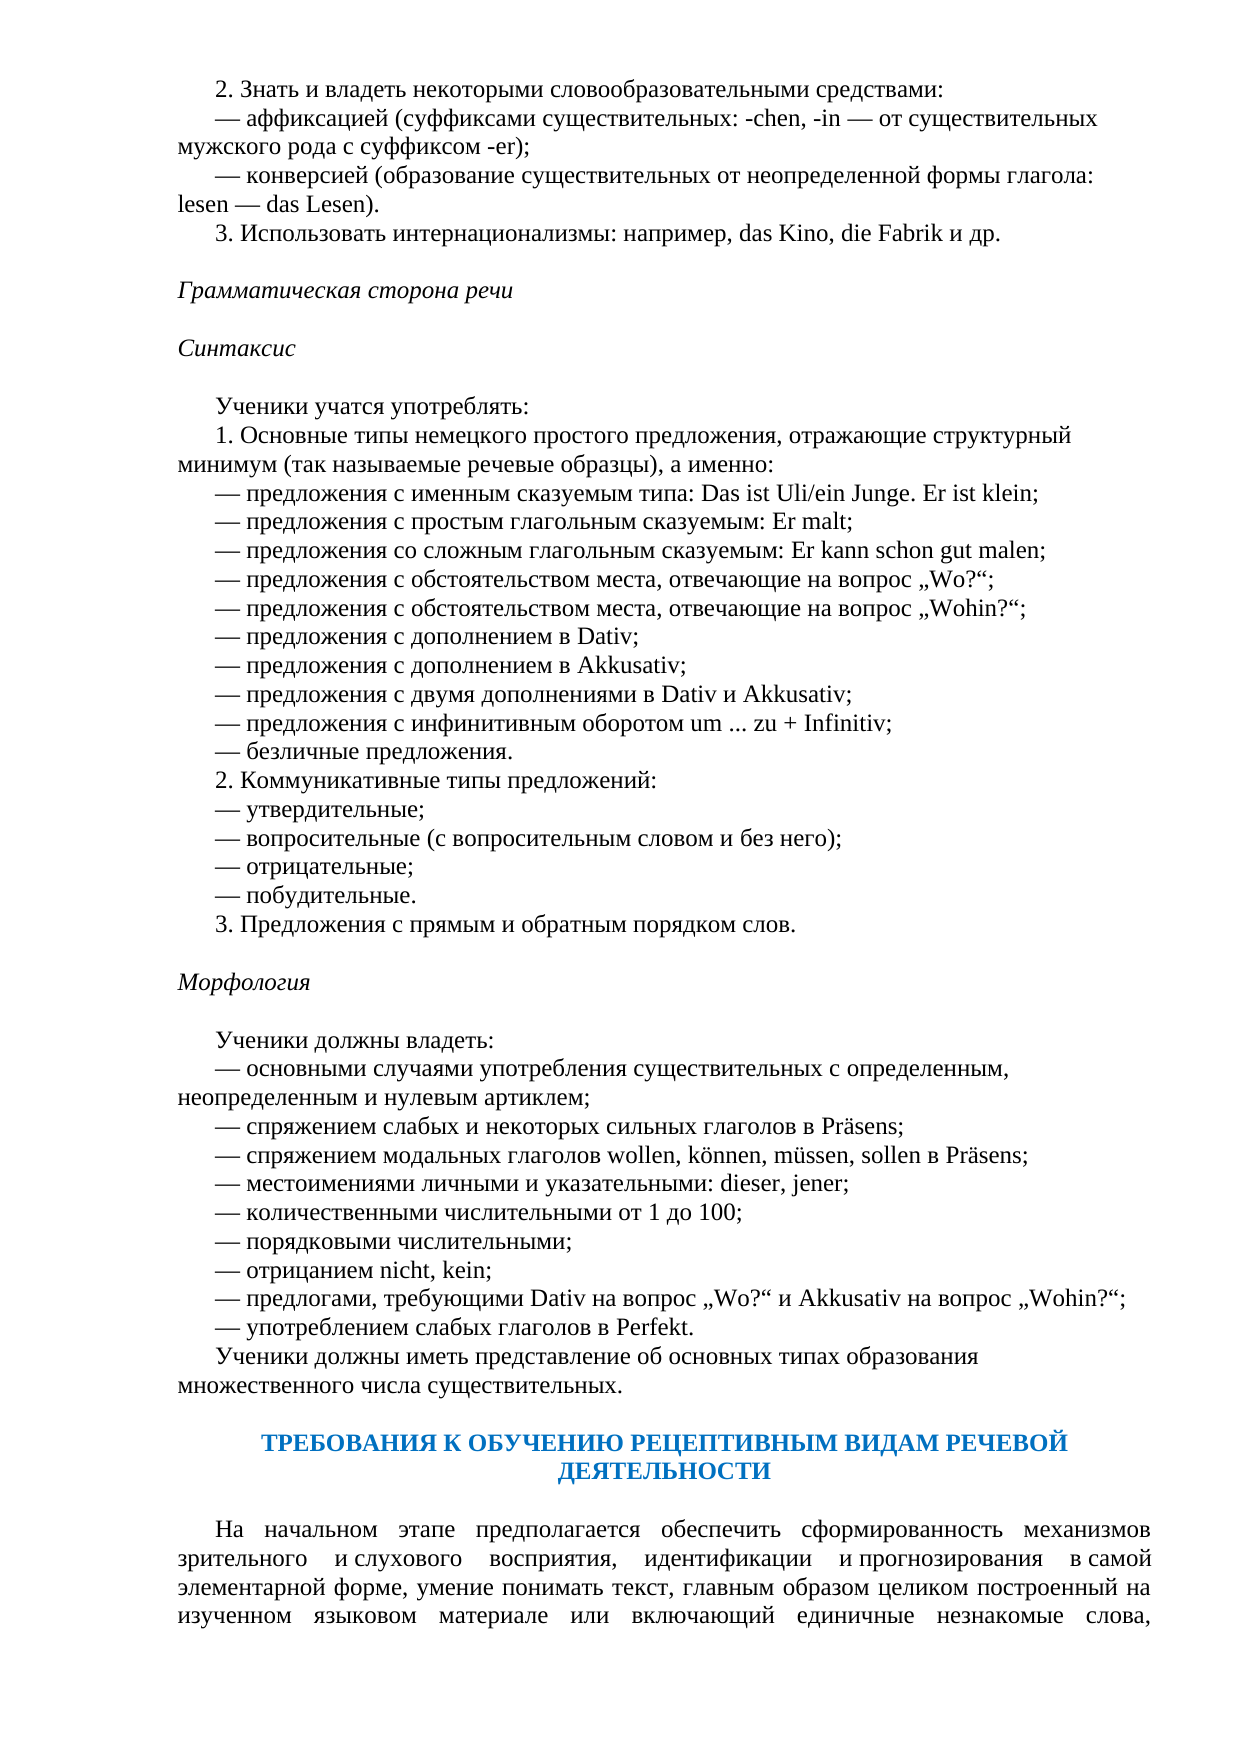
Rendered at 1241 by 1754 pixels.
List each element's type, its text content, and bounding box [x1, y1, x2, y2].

text Морфология [177, 967, 1152, 996]
text Ученики учатся употреблять: 1. Основные типы немецкого простого предложения, отражающие структурный минимум (так называемые речевые образцы), а именно: — предложения с именным сказуемым типа: Das ist Uli/ein Junge. Er ist klein; — предложения с простым глагольным сказуемым: Er malt; — предложения со сложным глагольным сказуемым: Er kann schon gut malen; — предложения с обстоятельством места, отвечающие на вопрос „Wo?“; — предложения с обстоятельством места, отвечающие на вопрос „Wohin?“; — предложения с дополнением в Dativ; — предложения с дополнением в Akkusativ; — предложения с двумя дополнениями в Dativ и Akkusativ; — предложения с инфинитивным оборотом um ... zu + Infinitiv; — безличные предложения. 2. Коммуникативные типы предложений: — утвердительные; — вопросительные (с вопросительным словом и без него); — отрицательные; — побудительные. 3. Предложения с прямым и обратным порядком слов. [177, 391, 1152, 938]
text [177, 74, 1152, 246]
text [177, 1514, 1152, 1629]
text Грамматическая сторона речи [177, 276, 1152, 304]
text Синтаксис [177, 333, 1152, 362]
text ТРЕБОВАНИЯ К ОБУЧЕНИЮ РЕЦЕПТИВНЫМ ВИДАМ РЕЧЕВОЙ ДЕЯТЕЛЬНОСТИ [177, 1428, 1152, 1485]
text Ученики должны владеть: — основными случаями употребления существительных с определенным, неопределенным и нулевым артиклем; — спряжением слабых и некоторых сильных глаголов в Präsens; — спряжением модальных глаголов wollen, können, müssen, sollen в Präsens; — местоимениями личными и указательными: dieser, jener; — количественными числительными от 1 до 100; — порядковыми числительными; — отрицанием nicht, kein; — предлогами, требующими Dativ на вопрос „Wo?“ и Akkusativ на вопрос „Wohin?“; — употреблением слабых глаголов в Perfekt. Ученики должны иметь представление об основных типах образования множественного числа существительных. [177, 1025, 1152, 1398]
